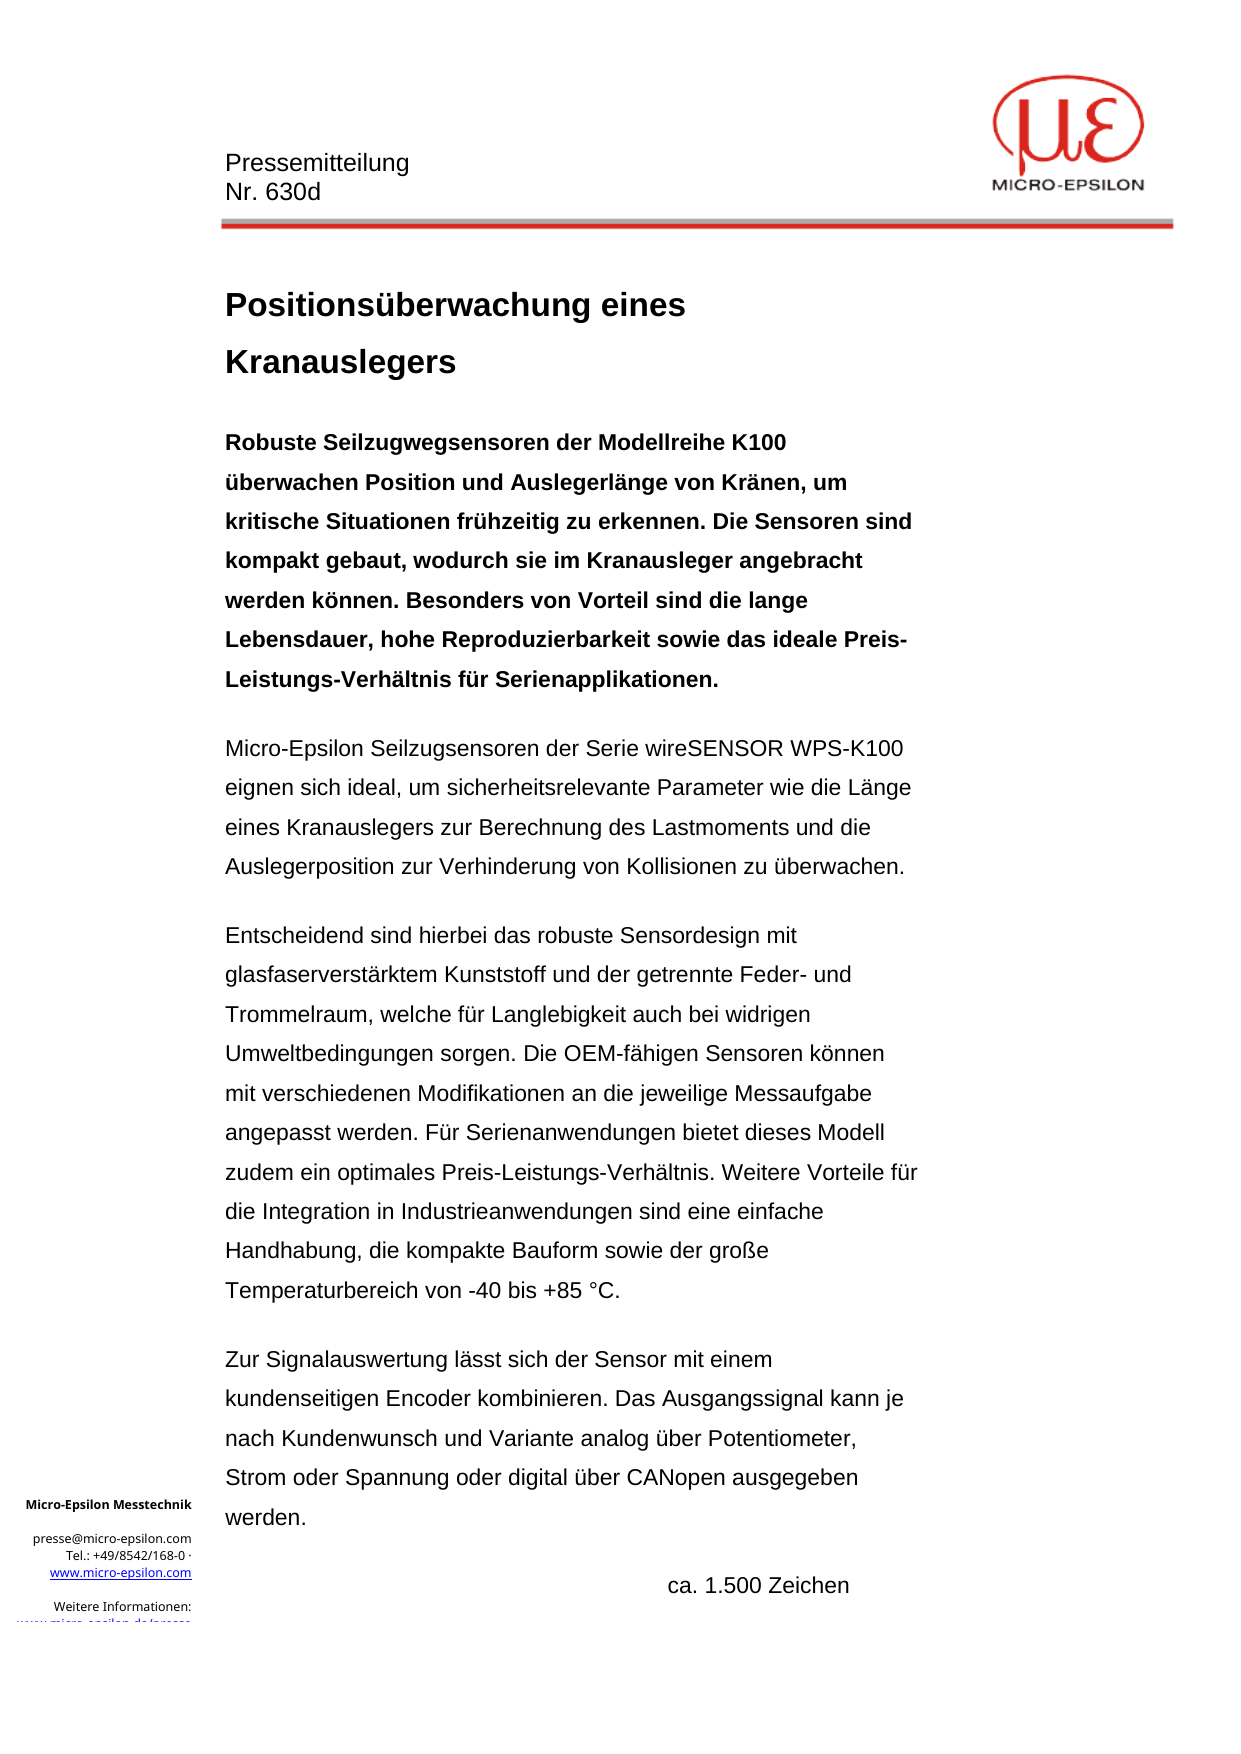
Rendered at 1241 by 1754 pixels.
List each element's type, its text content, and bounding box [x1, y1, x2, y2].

text Nr. 630d [225, 176, 919, 205]
text Zur Signalauswertung lässt sich der Sensor mit einem kundenseitigen Encoder kombinieren. Das Ausgangssignal kann je nach Kundenwunsch und Variante analog über Potentiometer, Strom oder Spannung oder digital über CANopen ausgegeben werden. [225, 1346, 919, 1530]
text ca. 1.500 Zeichen [594, 1572, 919, 1598]
text Pressemitteilung [225, 148, 919, 176]
text Entscheidend sind hierbei das robuste Sensordesign mit glasfaserverstärktem Kunststoff und der getrennte Feder- und Trommelraum, welche für Langlebigkeit auch bei widrigen Umweltbedingungen sorgen. Die OEM-fähigen Sensoren können mit verschiedenen Modifikationen an die jeweilige Messaufgabe angepasst werden. Für Serienanwendungen bietet dieses Modell zudem ein optimales Preis-Leistungs-Verhältnis. Weitere Vorteile für die Integration in Industrieanwendungen sind eine einfache Handhabung, die kompakte Bauform sowie der große Temperaturbereich von -40 bis +85 °C. [225, 922, 919, 1303]
text Positionsüberwachung eines Kranauslegers [225, 285, 919, 381]
text Micro-Epsilon Seilzugsensoren der Serie wireSENSOR WPS-K100 eignen sich ideal, um sicherheitsrelevante Parameter wie die Länge eines Kranauslegers zur Berechnung des Lastmoments und die Auslegerposition zur Verhinderung von Kollisionen zu überwachen. [225, 734, 919, 879]
text Robuste Seilzugwegsensoren der Modellreihe K100 überwachen Position und Auslegerlänge von Kränen, um kritische Situationen frühzeitig zu erkennen. Die Sensoren sind kompakt gebaut, wodurch sie im Kranausleger angebracht werden können. Besonders von Vorteil sind die lange Lebensdauer, hohe Reproduzierbarkeit sowie das ideale Preis-Leistungs-Verhältnis für Serienapplikationen. [225, 429, 919, 692]
